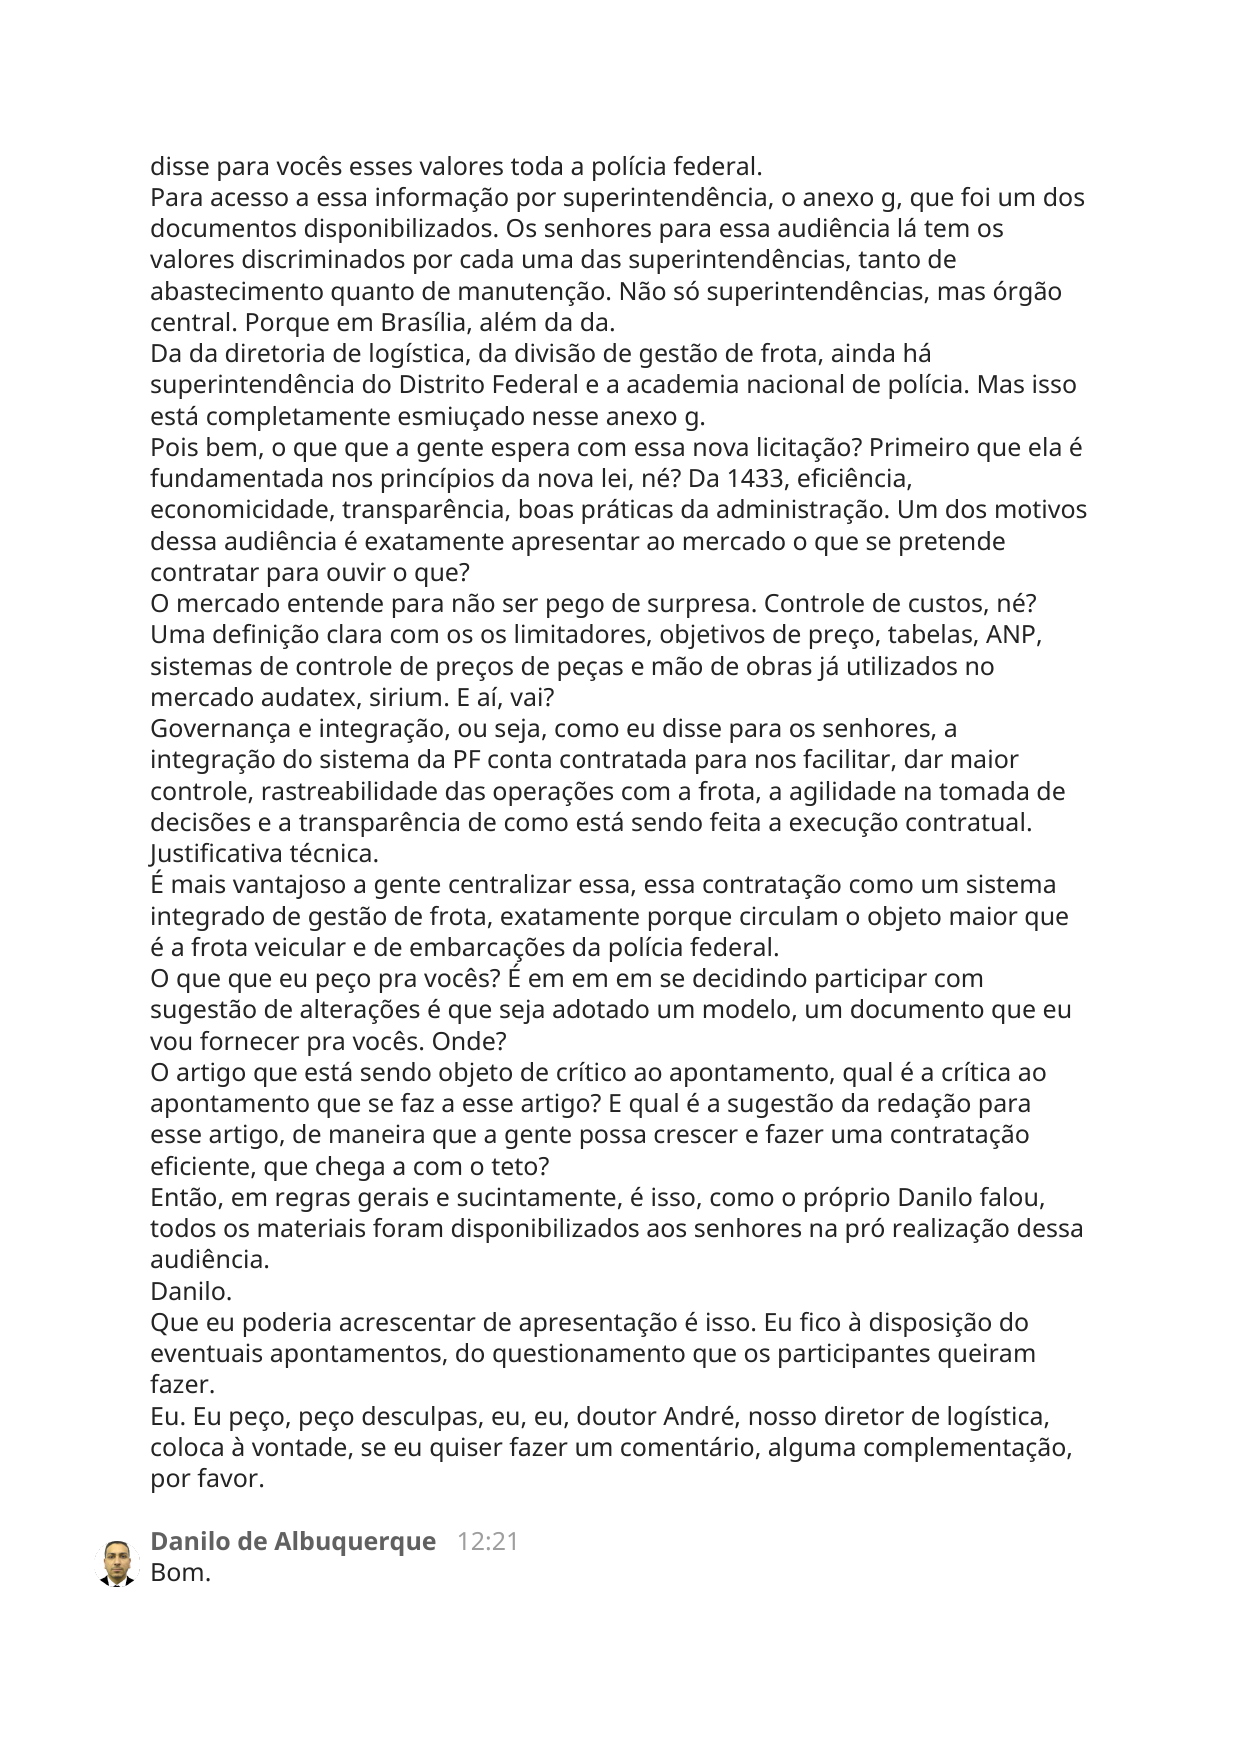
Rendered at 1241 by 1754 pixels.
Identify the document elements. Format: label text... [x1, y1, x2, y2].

text Danilo de Albuquerque 12:21 Bom. [150, 1494, 1090, 1587]
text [150, 150, 1090, 1494]
picture [94, 1541, 140, 1587]
